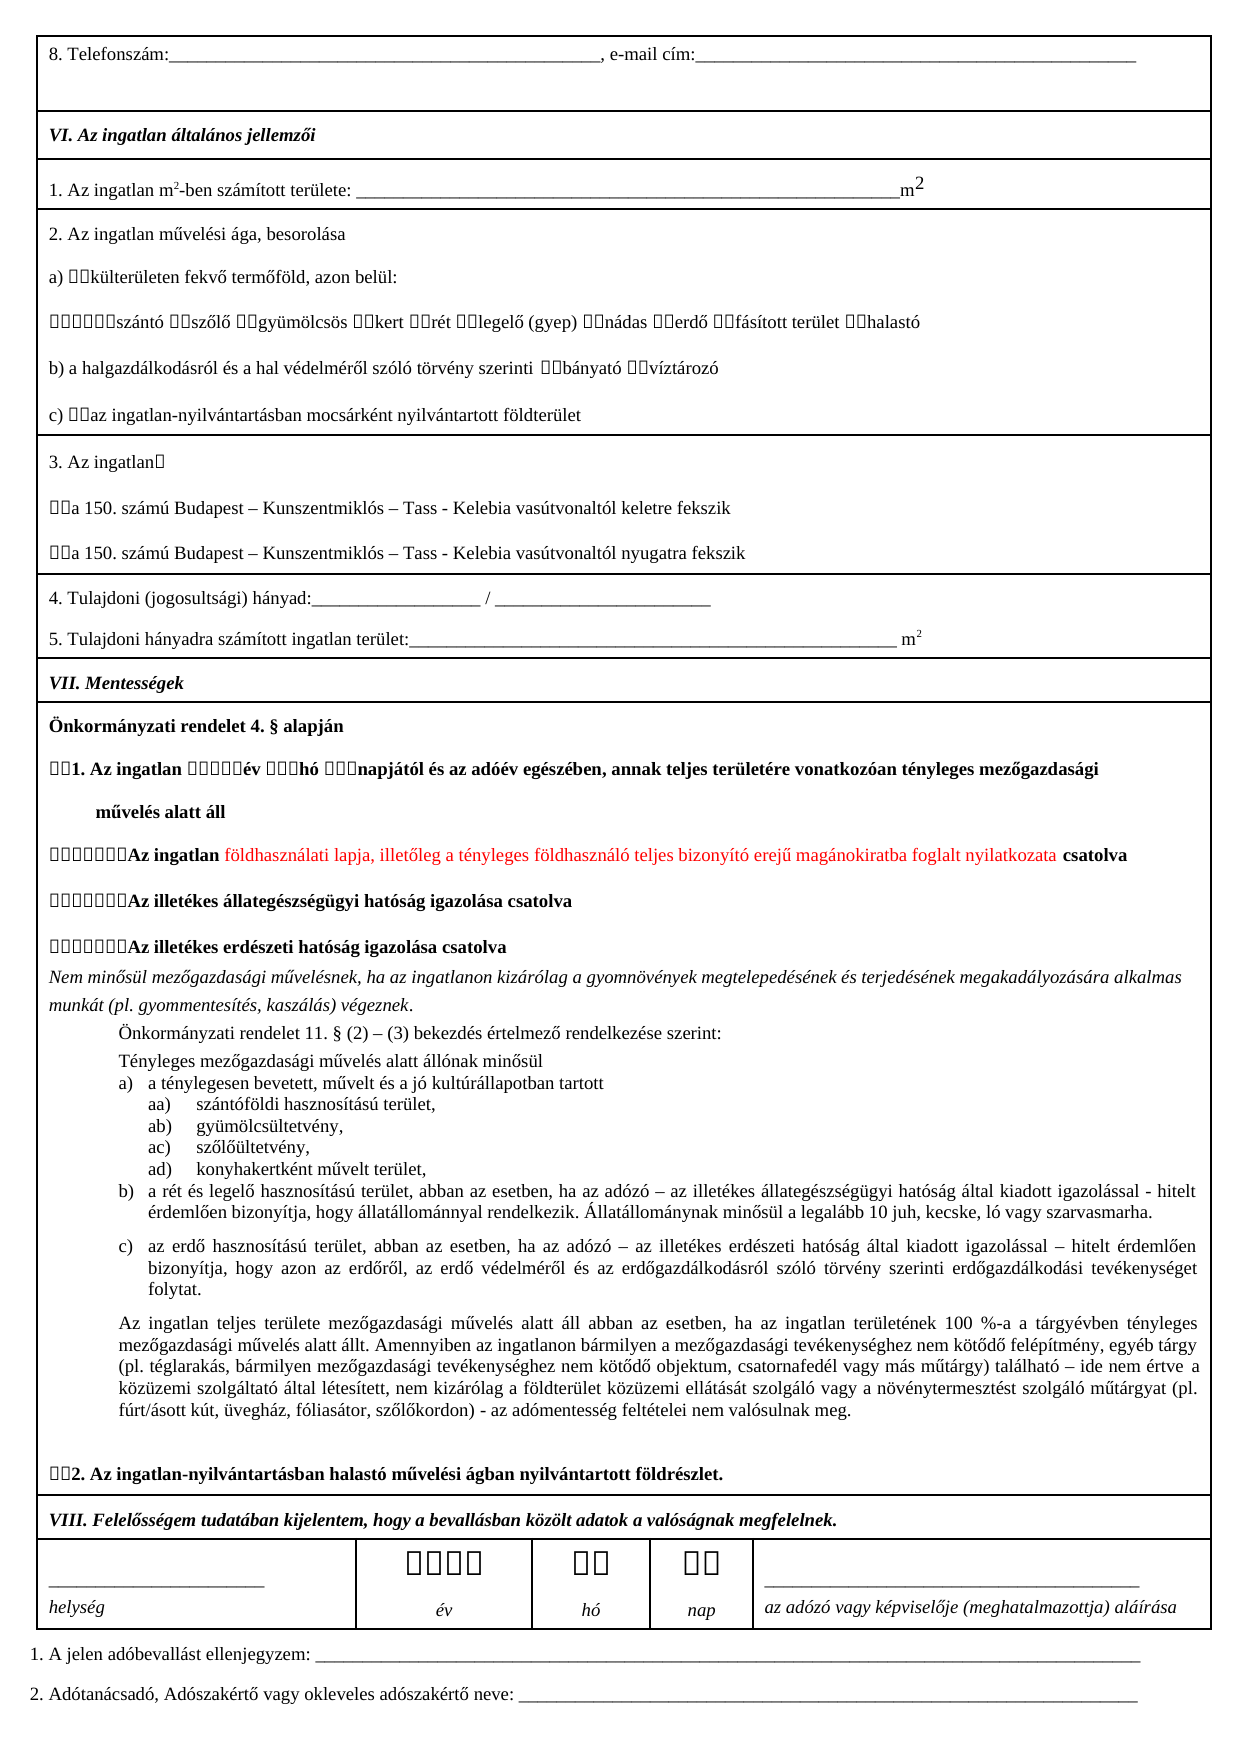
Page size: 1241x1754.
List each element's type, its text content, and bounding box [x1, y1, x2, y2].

table_cell VI. Az ingatlan általános jellemzői [38, 112, 1210, 158]
text 1. A jelen adóbevallást ellenjegyzem: ________________________________________________________________________________________ [29, 1642, 1211, 1664]
table_cell  nap [651, 1540, 752, 1628]
table_cell 2. Az ingatlan művelési ága, besorolása a) külterületen fekvő termőföld, azon belül: szántó szőlő gyümölcsös kert rét legelő (gyep) nádas erdő fásított terület halastó b) a halgazdálkodásról és a hal védelméről szóló törvény szerinti bányató víztározó c) az ingatlan-nyilvántartásban mocsárként nyilvántartott földterület [38, 210, 1210, 434]
table_cell 3. Az ingatlan a 150. számú Budapest – Kunszentmiklós – Tass - Kelebia vasútvonaltól keletre fekszik a 150. számú Budapest – Kunszentmiklós – Tass - Kelebia vasútvonaltól nyugatra fekszik [38, 436, 1210, 573]
table_cell  év [357, 1540, 531, 1628]
table_cell 1. Az ingatlan m2-ben számított területe: __________________________________________________________m2 [38, 160, 1210, 208]
text 2. Adótanácsadó, Adószakértő vagy okleveles adószakértő neve: __________________________________________________________________ [29, 1683, 1211, 1704]
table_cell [38, 37, 1210, 110]
table_cell  hó [533, 1540, 649, 1628]
table_cell VII. Mentességek [38, 659, 1210, 701]
table_cell ________________________________________ az adózó vagy képviselője (meghatalmazottja) aláírása [754, 1540, 1210, 1628]
table_cell Önkormányzati rendelet 4. § alapján 1. Az ingatlan év hó napjától és az adóév egészében, annak teljes területére vonatkozóan tényleges mezőgazdasági művelés alatt áll Az ingatlan földhasználati lapja, illetőleg a tényleges földhasználó teljes bizonyító erejű magánokiratba foglalt nyilatkozata csatolva Az illetékes állategészségügyi hatóság igazolása csatolva Az illetékes erdészeti hatóság igazolása csatolva Nem minősül mezőgazdasági művelésnek, ha az ingatlanon kizárólag a gyomnövények megtelepedésének és terjedésének megakadályozására alkalmas munkát (pl. gyommentesítés, kaszálás) végeznek. Önkormányzati rendelet 11. § (2) – (3) bekezdés értelmező rendelkezése szerint: Tényleges mezőgazdasági művelés alatt állónak minősül a) a ténylegesen bevetett, művelt és a jó kultúrállapotban tartott aa) szántóföldi hasznosítású terület, ab) gyümölcsültetvény, ac) szőlőültetvény, ad) konyhakertként művelt terület, b) a rét és legelő hasznosítású terület, abban az esetben, ha az adózó – az illetékes állategészségügyi hatóság által kiadott igazolással - hitelt érdemlően bizonyítja, hogy állatállománnyal rendelkezik. Állatállománynak minősül a legalább 10 juh, kecske, ló vagy szarvasmarha. c) az erdő hasznosítású terület, abban az esetben, ha az adózó – az illetékes erdészeti hatóság által kiadott igazolással – hitelt érdemlően bizonyítja, hogy azon az erdőről, az erdő védelméről és az erdőgazdálkodásról szóló törvény szerinti erdőgazdálkodási tevékenységet folytat. Az ingatlan teljes területe mezőgazdasági művelés alatt áll abban az esetben, ha az ingatlan területének 100 %-a a tárgyévben tényleges mezőgazdasági művelés alatt állt. Amennyiben az ingatlanon bármilyen a mezőgazdasági tevékenységhez nem kötődő felépítmény, egyéb tárgy (pl. téglarakás, bármilyen mezőgazdasági tevékenységhez nem kötődő objektum, csatornafedél vagy más műtárgy) található – ide nem értve a közüzemi szolgáltató által létesített, nem kizárólag a földterület közüzemi ellátását szolgáló vagy a növénytermesztést szolgáló műtárgyat (pl. fúrt/ásott kút, üvegház, fóliasátor, szőlőkordon) - az adómentesség feltételei nem valósulnak meg. 2. Az ingatlan-nyilvántartásban halastó művelési ágban nyilvántartott földrészlet. [38, 703, 1210, 1494]
table_cell VIII. Felelősségem tudatában kijelentem, hogy a bevallásban közölt adatok a valóságnak megfelelnek. [38, 1496, 1210, 1538]
table_cell 4. Tulajdoni (jogosultsági) hányad:__________________ / _______________________ 5. Tulajdoni hányadra számított ingatlan terület:____________________________________________________ m2 [38, 575, 1210, 657]
table_cell _______________________ helység [38, 1540, 355, 1628]
